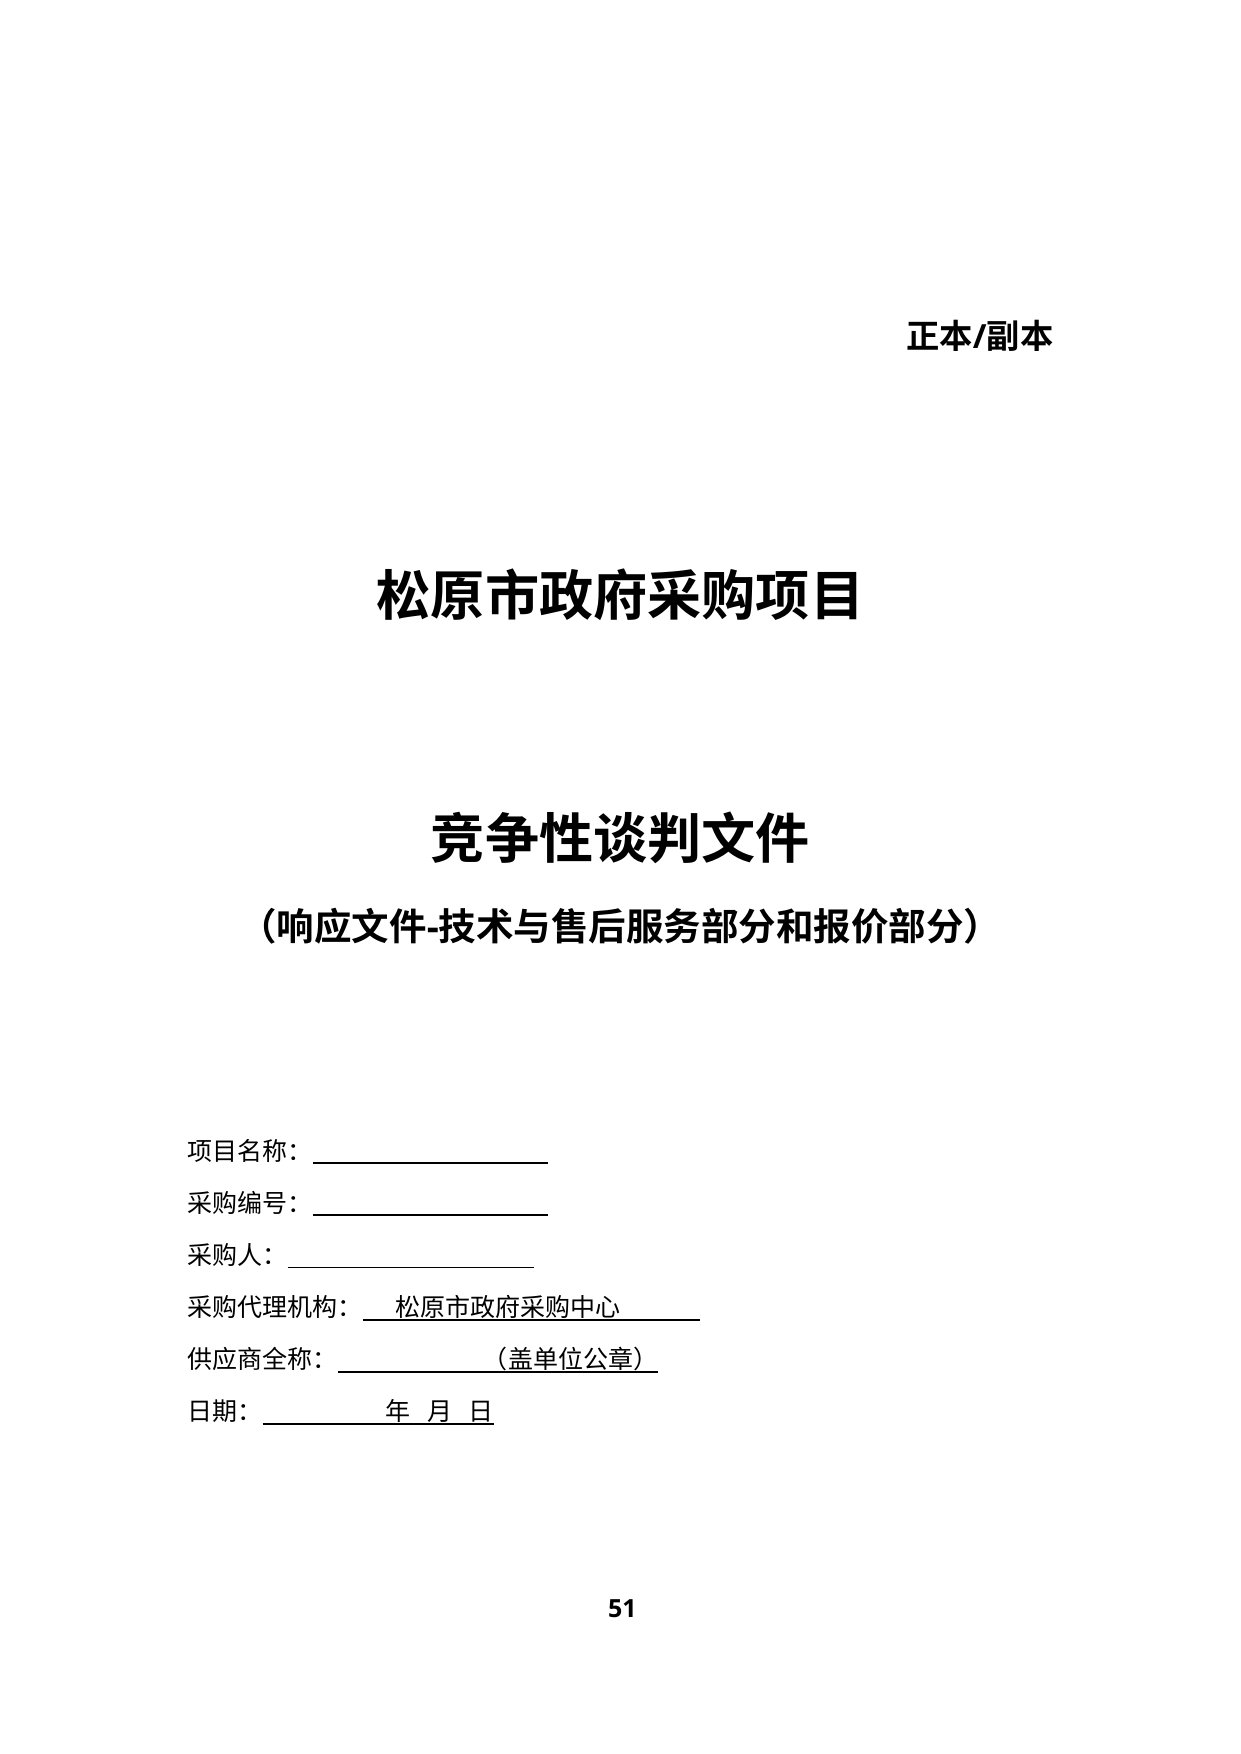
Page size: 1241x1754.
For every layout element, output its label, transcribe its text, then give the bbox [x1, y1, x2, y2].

text 正本/副本 [187, 283, 1053, 364]
text 采购代理机构： 松原市政府采购中心 [187, 1275, 1053, 1327]
text （响应文件-技术与售后服务部分和报价部分） [187, 875, 1053, 956]
text 采购人： [187, 1223, 1053, 1275]
text 采购编号： [187, 1171, 1053, 1223]
text 项目名称： [187, 1119, 1053, 1171]
text 竞争性谈判文件 [187, 794, 1053, 875]
text 供应商全称： （盖单位公章） [187, 1327, 1053, 1379]
text 日期： 年 月 日 [187, 1379, 1053, 1431]
text 松原市政府采购项目 [187, 550, 1053, 631]
